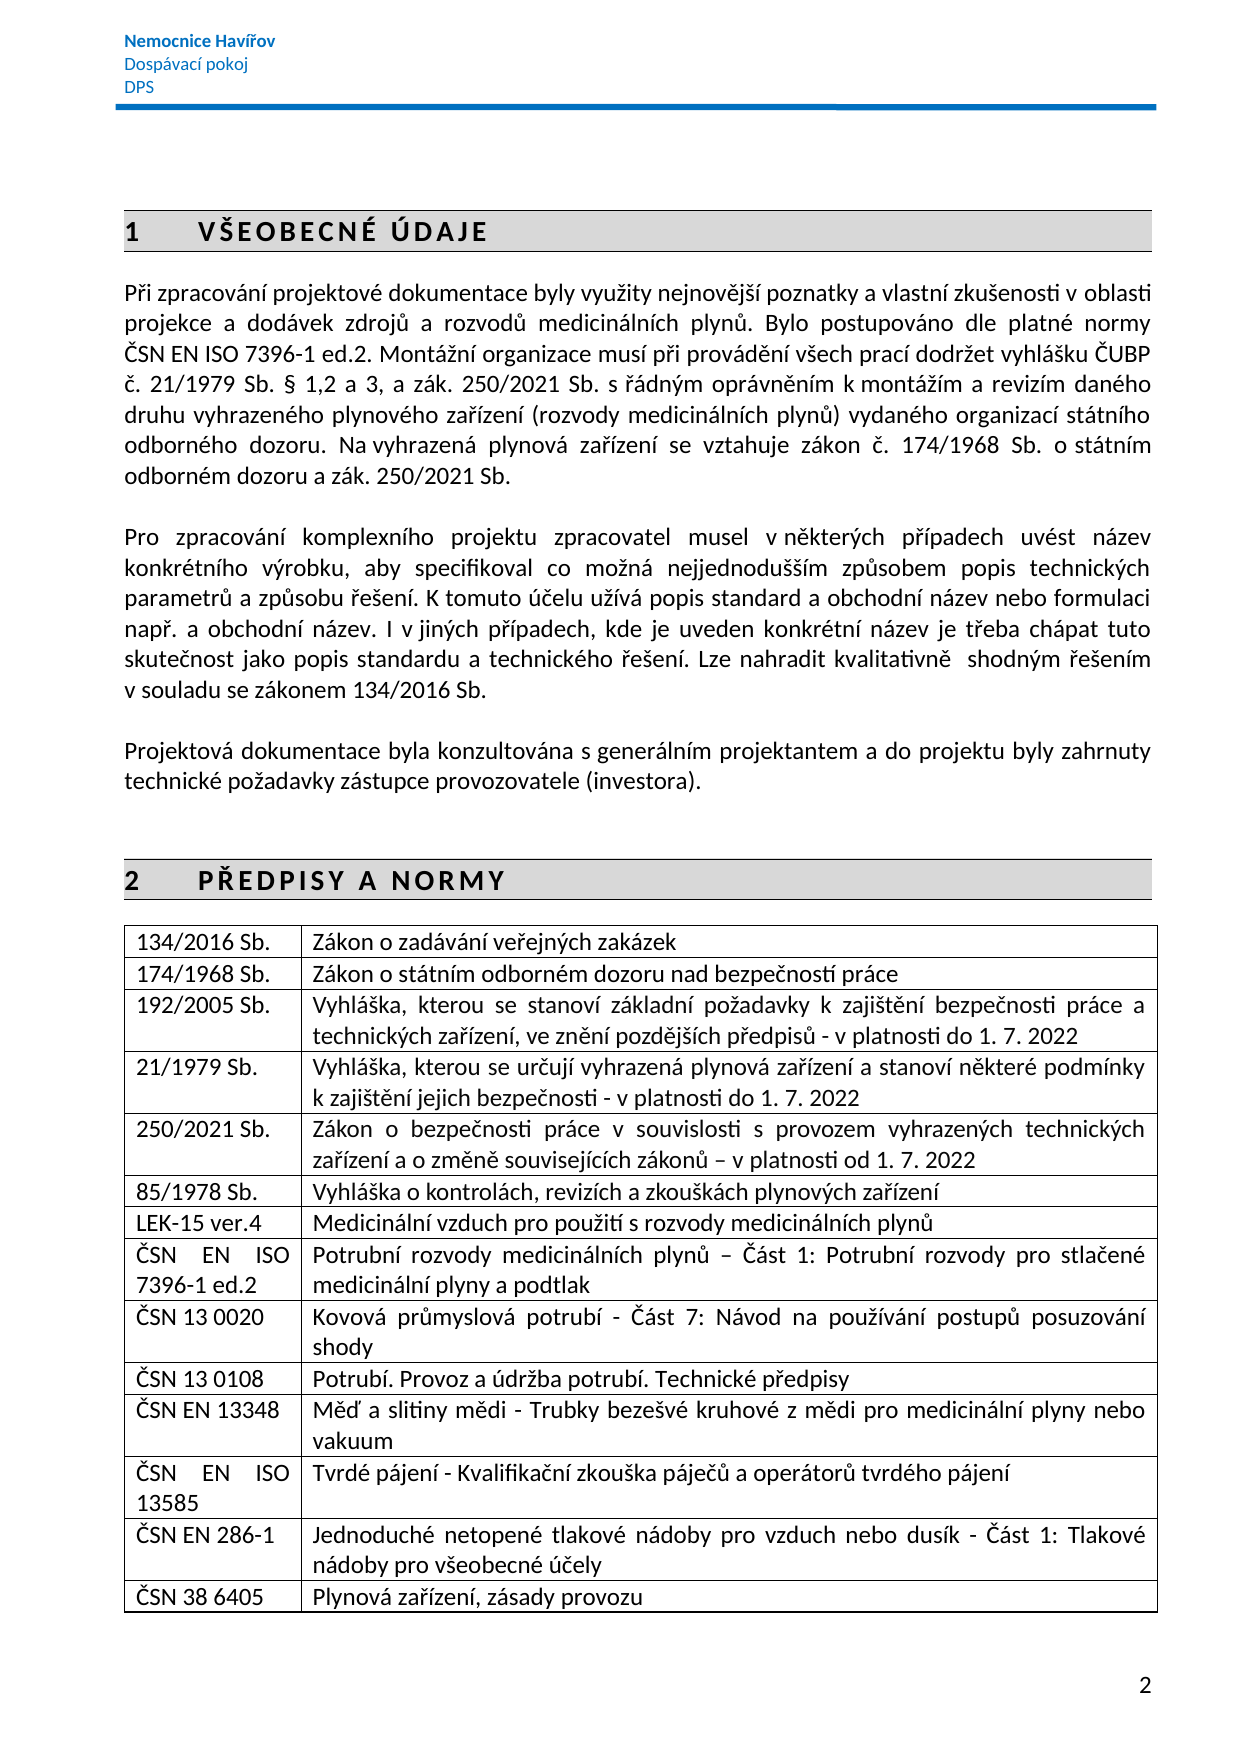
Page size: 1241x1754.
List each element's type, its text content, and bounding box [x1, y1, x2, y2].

subtitle Předpisy a normy [124, 860, 1152, 899]
table_cell 85/1978 Sb. [125, 1176, 301, 1206]
table_cell Potrubní rozvody medicinálních plynů – Část 1: Potrubní rozvody pro stlačené medicinální plyny a podtlak [302, 1239, 1157, 1300]
subtitle Všeobecné údaje [124, 211, 1152, 251]
table_cell 174/1968 Sb. [125, 958, 301, 988]
table_cell Medicinální vzduch pro použití s rozvody medicinálních plynů [302, 1207, 1157, 1238]
table_cell Plynová zařízení, zásady provozu [302, 1581, 1157, 1611]
table_header Zákon o zadávání veřejných zakázek [302, 926, 1157, 957]
table_cell ČSN 38 6405 [125, 1581, 301, 1611]
table_cell Potrubí. Provoz a údržba potrubí. Technické předpisy [302, 1363, 1157, 1393]
table_cell ČSN EN 286-1 [125, 1519, 301, 1580]
table_cell Tvrdé pájení - Kvalifikační zkouška páječů a operátorů tvrdého pájení [302, 1457, 1157, 1518]
table_header 134/2016 Sb. [125, 926, 301, 957]
table_cell ČSN 13 0020 [125, 1301, 301, 1362]
table_cell ČSN EN ISO 7396-1 ed.2 [125, 1239, 301, 1300]
table_cell Vyhláška, kterou se stanoví základní požadavky k zajištění bezpečnosti práce a technických zařízení, ve znění pozdějších předpisů - v platnosti do 1. 7. 2022 [302, 990, 1157, 1051]
table_cell Zákon o státním odborném dozoru nad bezpečností práce [302, 958, 1157, 988]
text Pro zpracování komplexního projektu zpracovatel musel v některých případech uvést název konkrétního výrobku, aby specifikoval co možná nejjednodušším způsobem popis technických parametrů a způsobu řešení. K tomuto účelu užívá popis standard a obchodní název nebo formulaci např. a obchodní název. I v jiných případech, kde je uveden konkrétní název je třeba chápat tuto skutečnost jako popis standardu a technického řešení. Lze nahradit kvalitativně shodným řešením v souladu se zákonem 134/2016 Sb. [124, 521, 1152, 704]
text Při zpracování projektové dokumentace byly využity nejnovější poznatky a vlastní zkušenosti v oblasti a dodávek zdrojů a rozvodů medicinálních plynů. Bylo postupováno dle platné normy ČSN EN ISO 7396-1 ed.2. Montážní organizace musí při provádění všech prací dodržet vyhlášku ČUBP č. 21/1979 Sb. § 3, a zák. 250/2021 Sb. s řádným oprávněním k montážím a revizím daného druhu vyhrazeného plynového zařízení (rozvody medicinálních plynů) vydaného organizací státního odborného dozoru. Na vyhrazená plynová zařízení se vztahuje zákon č. 174/1968 Sb. o státním odborném dozoru a zák. 250/2021 Sb. [124, 277, 1152, 491]
table_cell Jednoduché netopené tlakové nádoby pro vzduch nebo dusík - Část 1: Tlakové nádoby pro všeobecné účely [302, 1519, 1157, 1580]
table_cell Vyhláška, kterou se určují vyhrazená plynová zařízení a stanoví některé podmínky k zajištění jejich bezpečnosti - v platnosti do 1. 7. 2022 [302, 1052, 1157, 1113]
table_cell 192/2005 Sb. [125, 990, 301, 1051]
table_cell 250/2021 Sb. [125, 1114, 301, 1175]
table_cell Vyhláška o kontrolách, revizích a zkouškách plynových zařízení [302, 1176, 1157, 1206]
table_cell Zákon o bezpečnosti práce v souvislosti s provozem vyhrazených technických zařízení a o změně souvisejících zákonů – v platnosti od 1. 7. 2022 [302, 1114, 1157, 1175]
text Projektová dokumentace byla konzultována s generálním projektantem a do projektu byly zahrnuty technické požadavky zástupce provozovatele (investora). [124, 735, 1152, 796]
table_cell 21/1979 Sb. [125, 1052, 301, 1113]
table_cell ČSN EN ISO 13585 [125, 1457, 301, 1518]
table_cell Měď a slitiny mědi - Trubky bezešvé kruhové z mědi pro medicinální plyny nebo vakuum [302, 1395, 1157, 1456]
table_cell ČSN EN 13348 [125, 1395, 301, 1456]
table_cell ČSN 13 0108 [125, 1363, 301, 1393]
table_cell LEK-15 ver.4 [125, 1207, 301, 1238]
table_cell Kovová průmyslová potrubí - Část 7: Návod na používání postupů posuzování shody [302, 1301, 1157, 1362]
